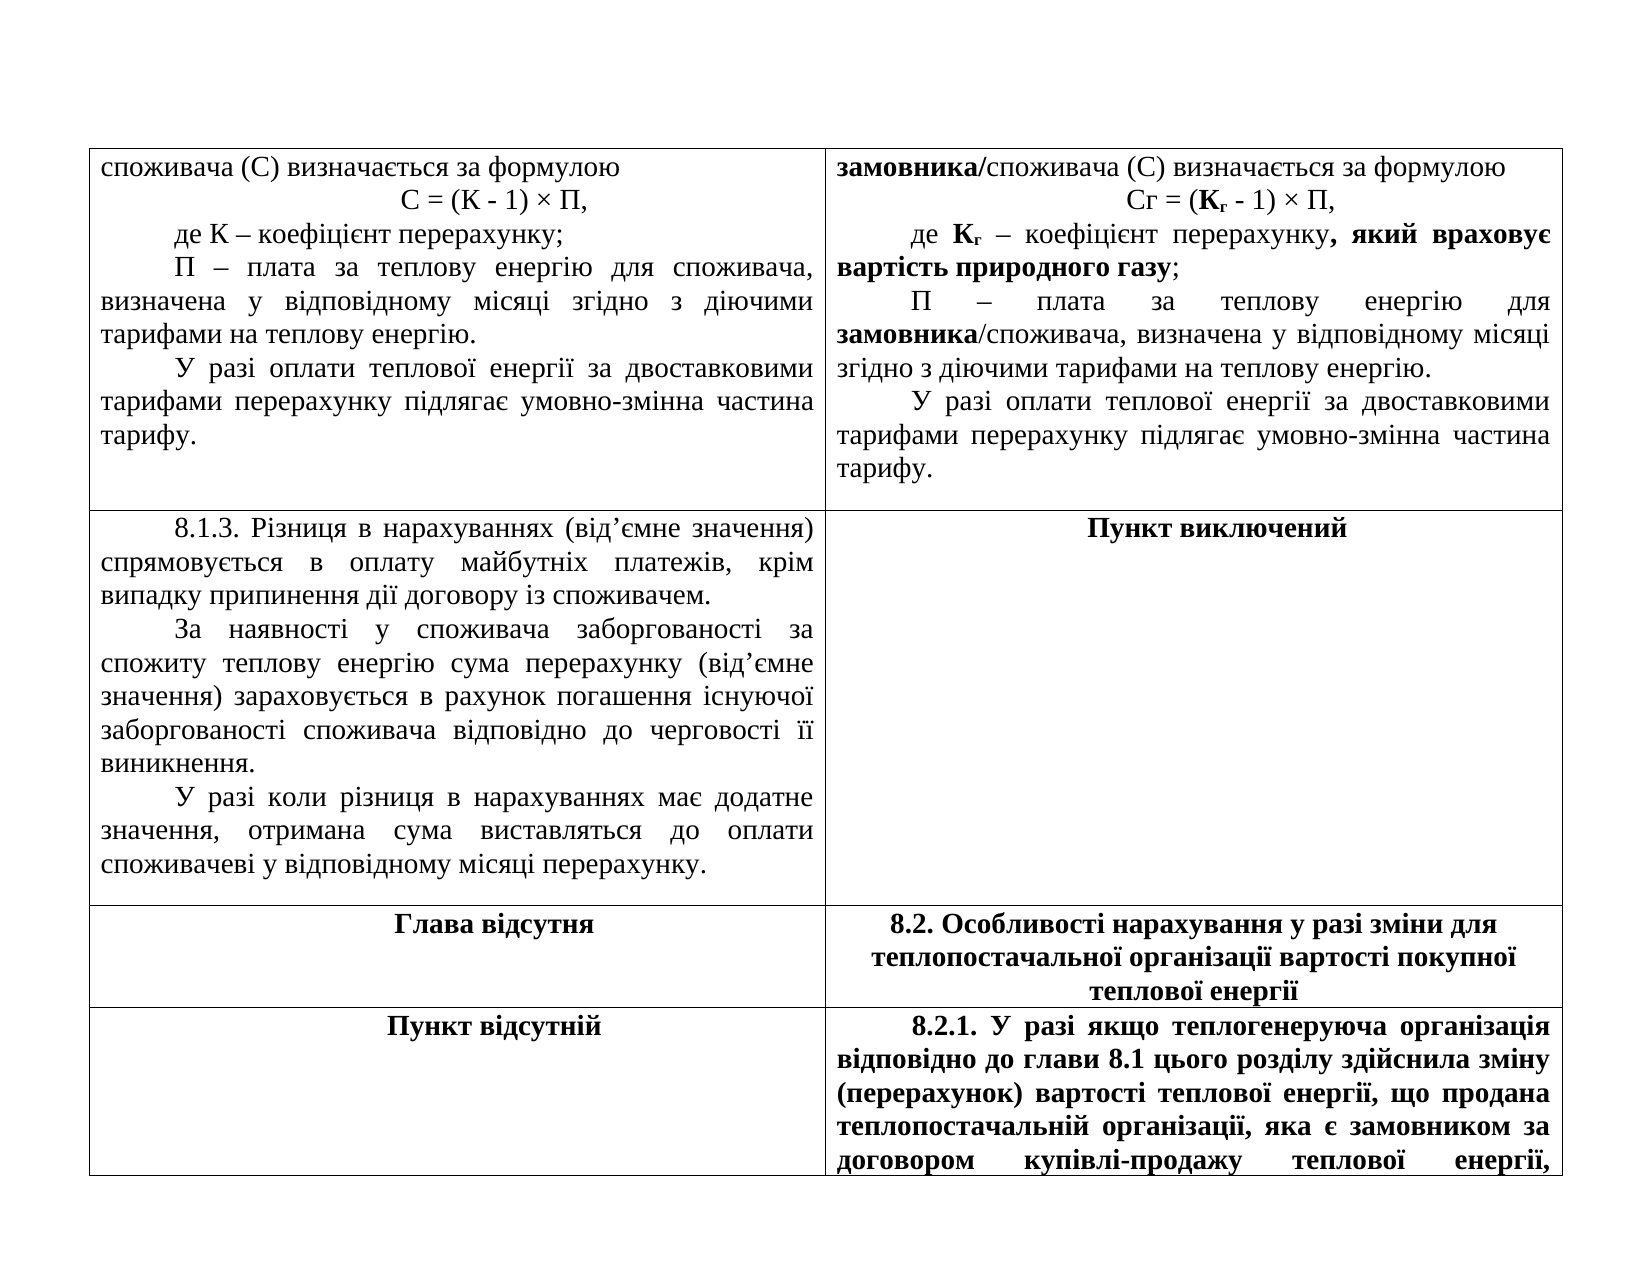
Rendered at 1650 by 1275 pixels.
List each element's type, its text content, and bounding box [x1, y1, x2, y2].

table_cell Пункт відсутній [90, 1008, 825, 1175]
table_cell Пункт виключений [826, 511, 1562, 905]
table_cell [826, 1008, 1562, 1175]
table_cell 8.2. Особливості нарахування у разі зміни для теплопостачальної організації вартості покупної теплової енергії [826, 906, 1562, 1007]
table_cell Глава відсутня [90, 906, 825, 1007]
table_cell 8.1.3. Різниця в нарахуваннях (від’ємне значення) спрямовується в оплату майбутніх платежів, крім випадку припинення дії договору із споживачем. За наявності у споживача заборгованості за спожиту теплову енергію сума перерахунку (від’ємне значення) зараховується в рахунок погашення існуючої заборгованості споживача відповідно до черговості її виникнення. У разі коли різниця в нарахуваннях має додатне значення, отримана сума виставляться до оплати споживачеві у відповідному місяці перерахунку. [90, 511, 825, 905]
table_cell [826, 149, 1562, 509]
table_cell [90, 149, 825, 509]
